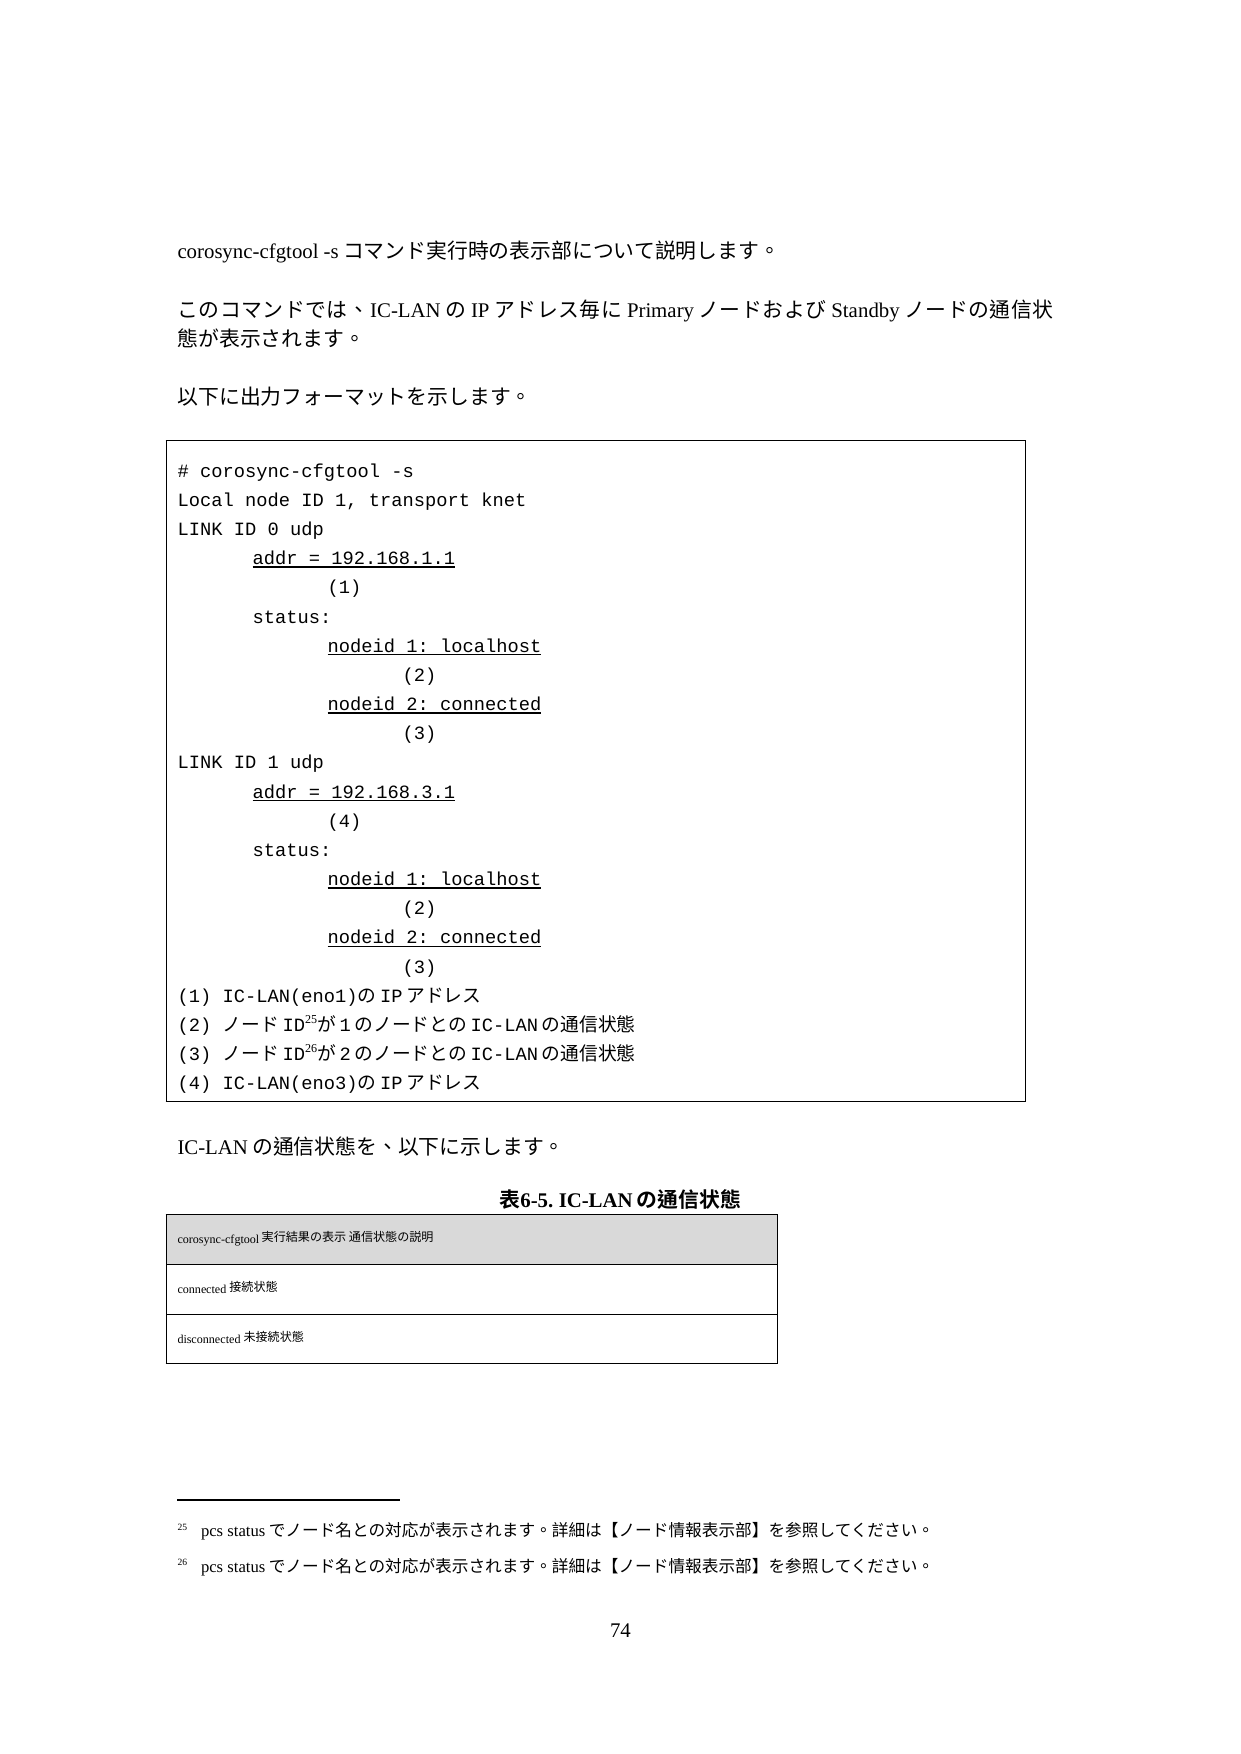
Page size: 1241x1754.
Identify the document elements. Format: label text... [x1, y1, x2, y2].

table_header corosync-cfgtool実行結果の表示 通信状態の説明 [167, 1215, 777, 1264]
table_cell disconnected 未接続状態 [167, 1315, 777, 1363]
text corosync-cfgtool -sコマンド実行時の表示部について説明します。 [177, 236, 1054, 265]
table_header # corosync-cfgtool -s Local node ID 1, transport knet LINK ID 0 udp addr = 192.168.1.1 (1) status: nodeid 1: localhost (2) nodeid 2: connected (3) LINK ID 1 udp addr = 192.168.3.1 (4) status: nodeid 1: localhost (2) nodeid 2: connected (3) (1) IC-LAN(eno1)のIPアドレス (2) ノードIDが1のノードとのIC-LANの通信状態 (3) ノードIDが2のノードとのIC-LANの通信状態 (4) IC-LAN(eno3)のIPアドレス [167, 441, 1025, 1101]
table_cell connected 接続状態 [167, 1265, 777, 1313]
text IC-LANの通信状態 [177, 1186, 1063, 1214]
text IC-LANの通信状態を、以下に示します。 [177, 1131, 1054, 1161]
text このコマンドでは、IC-LANのIPアドレス毎にPrimaryノードおよびStandbyノードの通信状態が表示されます。 [177, 294, 1054, 353]
text 以下に出力フォーマットを示します。 [177, 382, 1054, 411]
